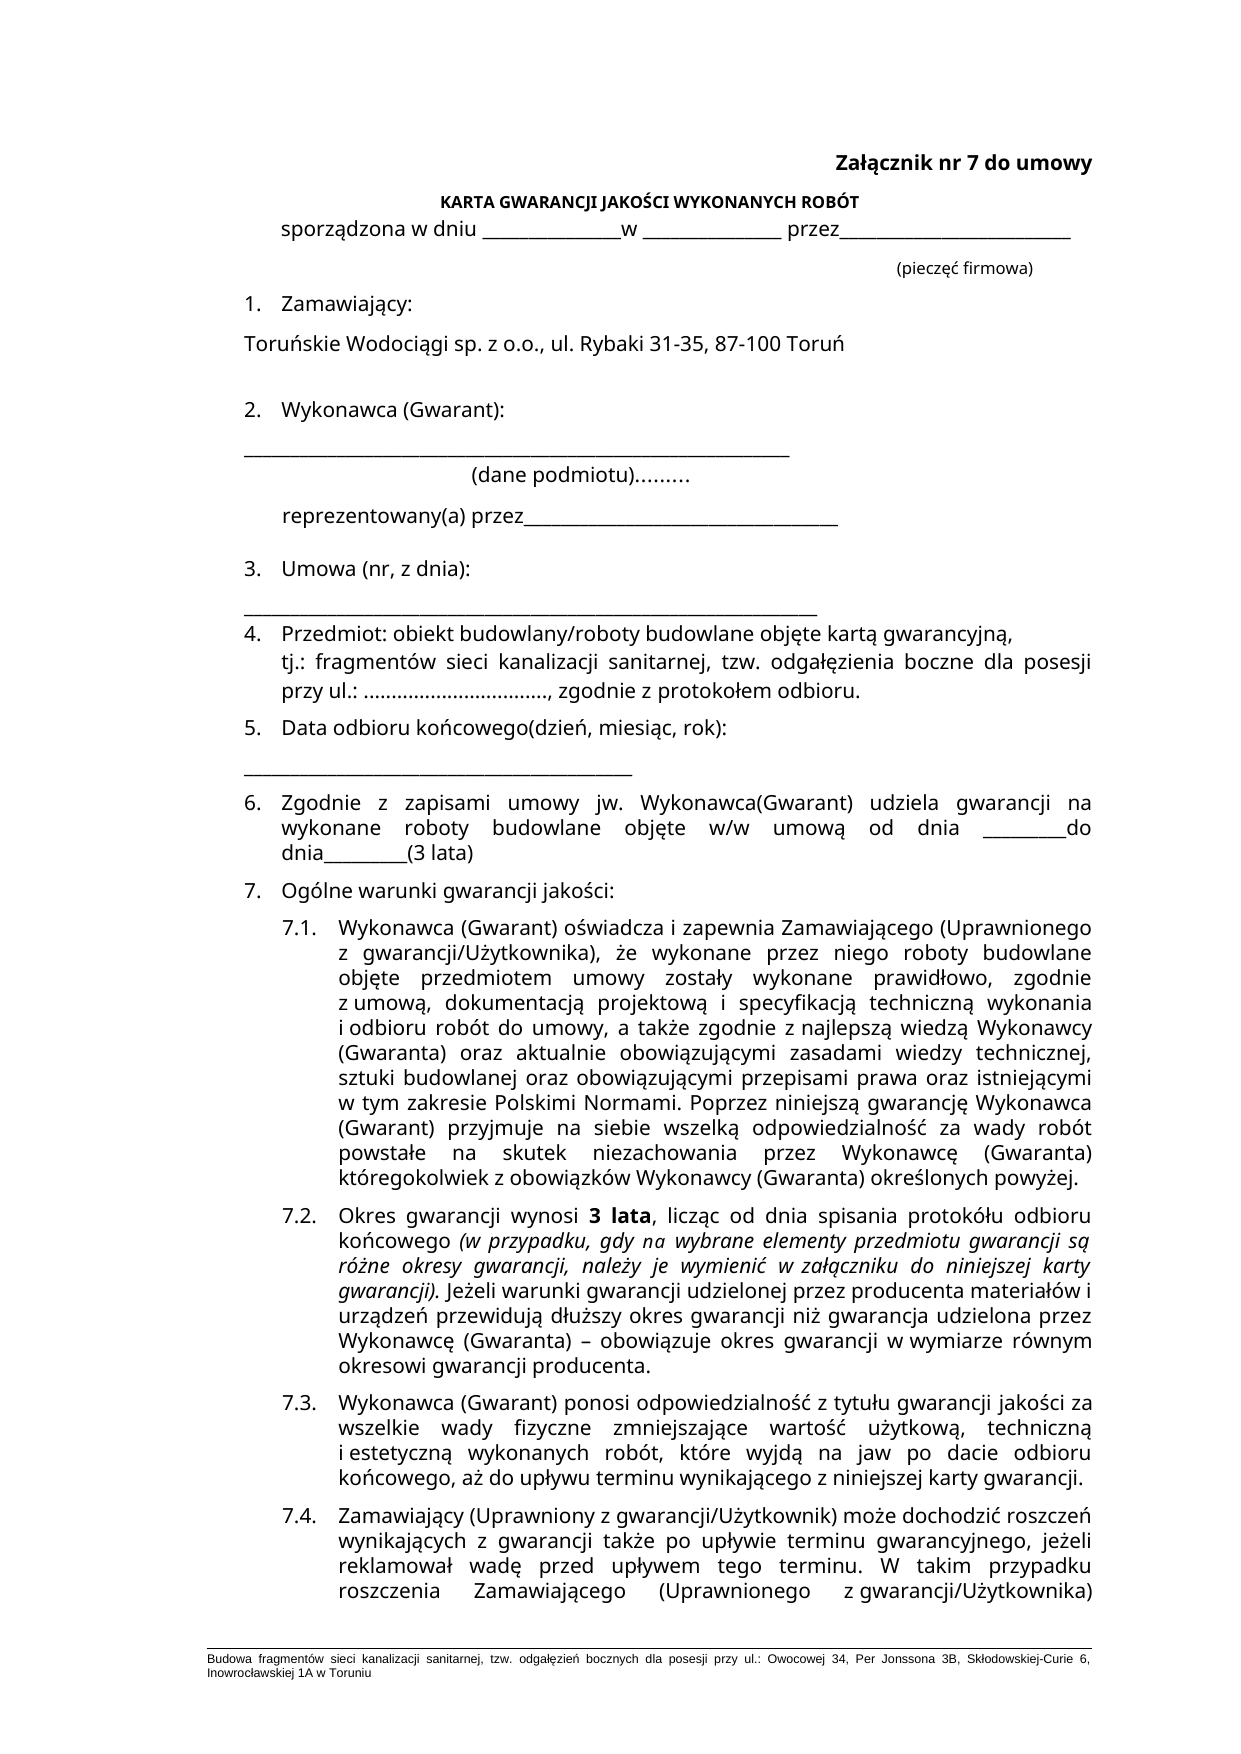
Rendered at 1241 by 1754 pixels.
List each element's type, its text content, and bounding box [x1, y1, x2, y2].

list Data odbioru końcowego(dzień, miesiąc, rok): [244, 716, 1092, 741]
text sporządzona w dniu _______________w _______________ przez_________________________ [207, 214, 1092, 242]
text KARTA GWARANCJI JAKOŚCI WYKONANYCH ROBÓT [207, 189, 1092, 214]
list Wykonawca (Gwarant) ponosi odpowiedzialność z tytułu gwarancji jakości za wszelkie wady fizyczne zmniejszające wartość użytkową, techniczną i estetyczną wykonanych robót, które wyjdą na jaw po dacie odbioru końcowego, aż do upływu terminu wynikającego z niniejszej karty gwarancji. [282, 1391, 1092, 1491]
text __________________________________________ [244, 753, 1092, 778]
text (dane podmiotu) [244, 460, 1092, 489]
list Zgodnie z zapisami umowy jw. Wykonawca(Gwarant) udziela gwarancji na wykonane roboty budowlane objęte w/w umową od dnia _________do dnia_________(3 lata) [244, 791, 1092, 866]
list Zamawiający: [244, 291, 1092, 316]
text ___________________________________________________________ [244, 432, 1092, 460]
list Wykonawca (Gwarant) oświadcza i zapewnia Zamawiającego (Uprawnionego z gwarancji/Użytkownika), że wykonane przez niego roboty budowlane objęte przedmiotem umowy zostały wykonane prawidłowo, zgodnie z umową, dokumentacją projektową i specyfikacją techniczną wykonania i odbioru robót do umowy, a także zgodnie z najlepszą wiedzą Wykonawcy (Gwaranta) oraz aktualnie obowiązującymi zasadami wiedzy technicznej, sztuki budowlanej oraz obowiązującymi przepisami prawa oraz istniejącymi w tym zakresie Polskimi Normami. Poprzez niniejszą gwarancję Wykonawca (Gwarant) przyjmuje na siebie wszelką odpowiedzialność za wady robót powstałe na skutek niezachowania przez Wykonawcę (Gwaranta) któregokolwiek z obowiązków Wykonawcy (Gwaranta) określonych powyżej. [282, 916, 1092, 1191]
text Toruńskie Wodociągi sp. z o.o., ul. Rybaki 31-35, 87-100 Toruń [244, 329, 1092, 357]
text reprezentowany(a) przez__________________________________ [282, 501, 1092, 530]
list Ogólne warunki gwarancji jakości: [244, 878, 1092, 903]
list Okres gwarancji wynosi 3 lata, licząc od dnia spisania protokółu odbioru końcowego (w przypadku, gdy na wybrane elementy przedmiotu gwarancji są różne okresy gwarancji, należy je wymienić w załączniku do niniejszej karty gwarancji). Jeżeli warunki gwarancji udzielonej przez producenta materiałów i urządzeń przewidują dłuższy okres gwarancji niż gwarancja udzielona przez Wykonawcę (Gwaranta) – obowiązuje okres gwarancji w wymiarze równym okresowi gwarancji producenta. [282, 1203, 1092, 1378]
text (pieczęć firmowa) [797, 256, 1092, 279]
text tj.: fragmentów sieci kanalizacji sanitarnej, tzw. odgałęzienia boczne dla posesji przy ul.: ................................., zgodnie z protokołem odbioru. [281, 647, 1092, 704]
list Wykonawca (Gwarant): [244, 395, 1092, 423]
text ______________________________________________________________ [244, 594, 1092, 619]
list Przedmiot: obiekt budowlany/roboty budowlane objęte kartą gwarancyjną, [244, 619, 1092, 647]
list Umowa (nr, z dnia): [244, 556, 1092, 581]
text Załącznik nr 7 do umowy [207, 148, 1092, 176]
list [282, 1503, 1092, 1603]
